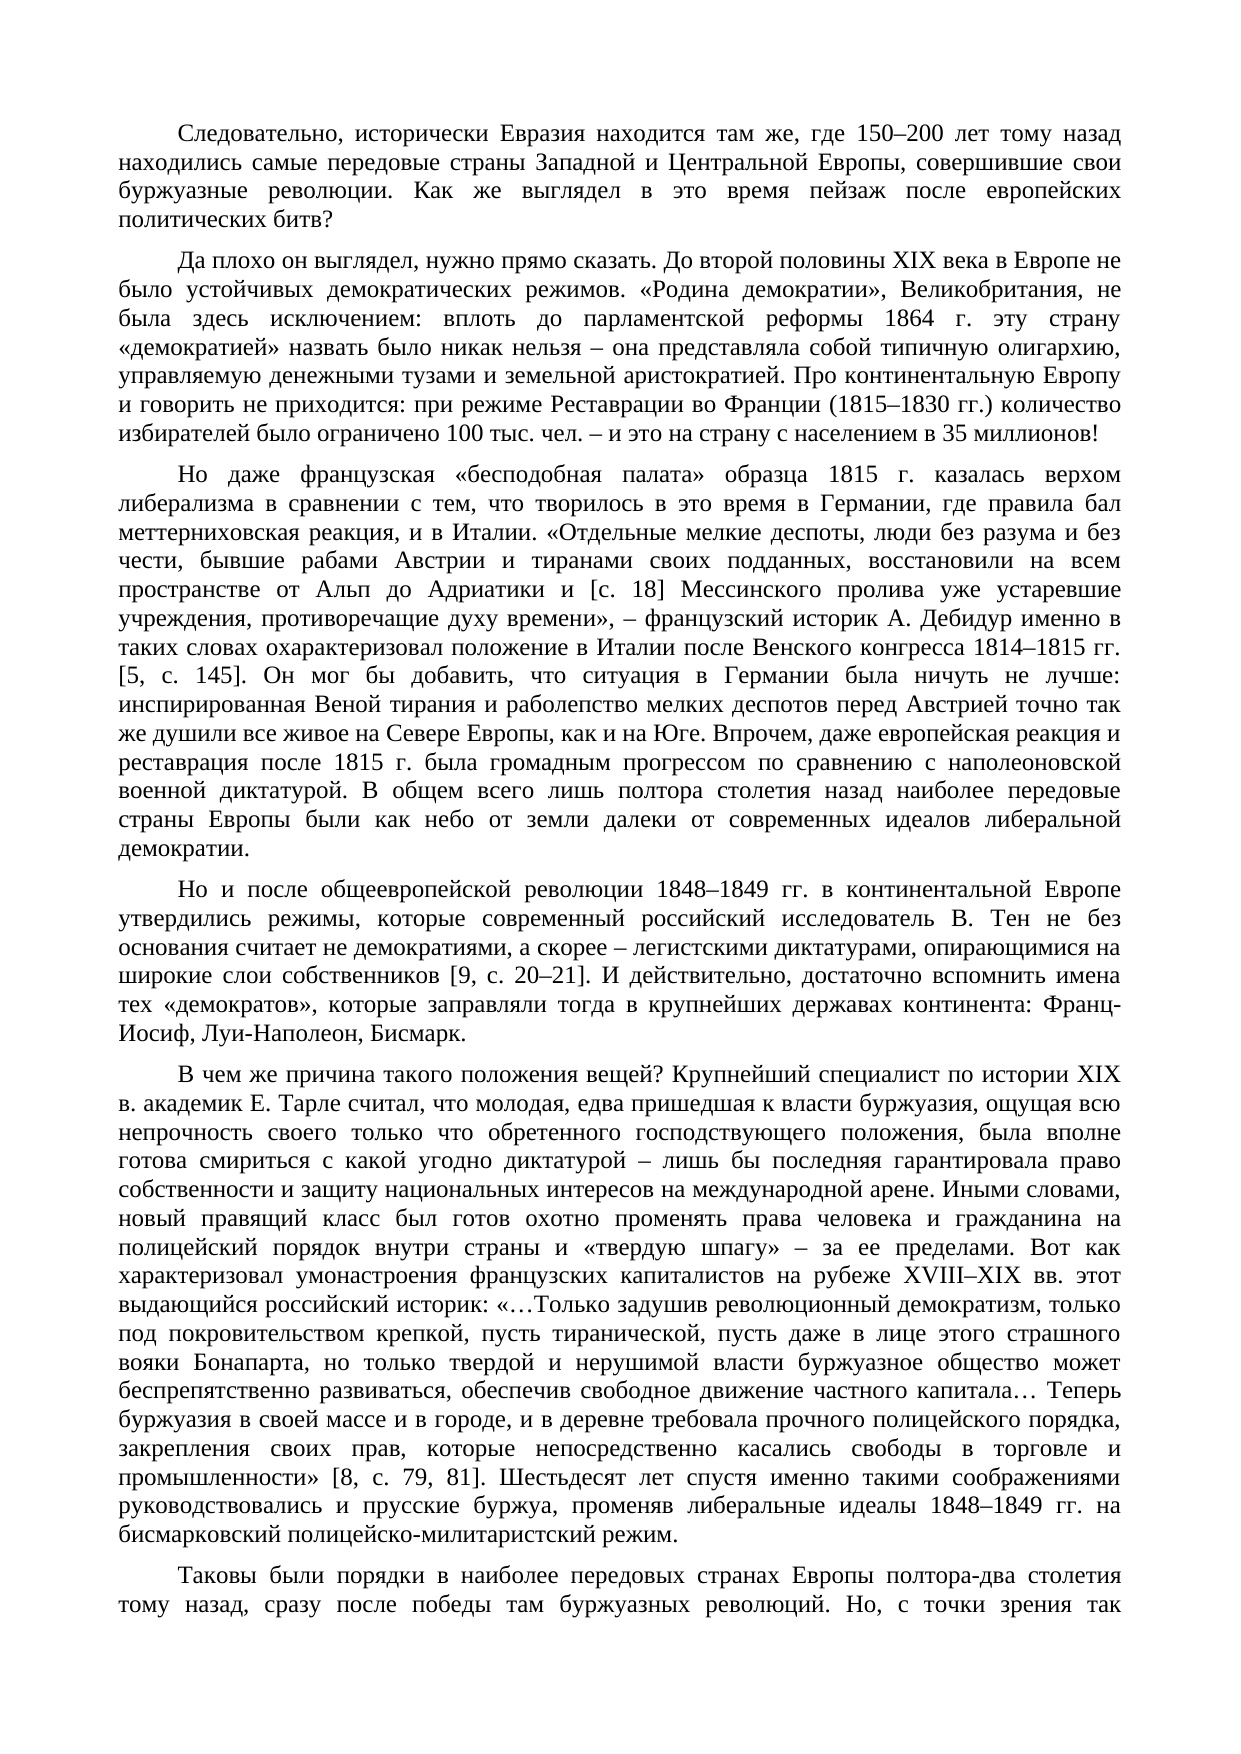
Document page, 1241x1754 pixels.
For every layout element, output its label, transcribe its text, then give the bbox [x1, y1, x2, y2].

text Следовательно, исторически Евразия находится там же, где 150–200 лет тому назад находились самые передовые страны Западной и Центральной Европы, совершившие свои буржуазные революции. Как же выглядел в это время пейзаж после европейских политических битв? [118, 118, 1122, 233]
text Но и после общеевропейской революции 1848–1849 гг. в континентальной Европе утвердились режимы, которые современный российский исследователь В. Тен не без основания считает не демократиями, а скорее – легистскими диктатурами, опирающимися на широкие слои собственников [9, c. 20–21]. И действительно, достаточно вспомнить имена тех «демократов», которые заправляли тогда в крупнейших державах континента: Франц-Иосиф, Луи-Наполеон, Бисмарк. [118, 874, 1122, 1047]
text Да плохо он выглядел, нужно прямо сказать. До второй половины XIX века в Европе не было устойчивых демократических режимов. «Родина демократии», Великобритания, не была здесь исключением: вплоть до парламентской реформы 1864 г. эту страну «демократией» назвать было никак нельзя – она представляла собой типичную олигархию, управляемую денежными тузами и земельной аристократией. Про континентальную Европу и говорить не приходится: при режиме Реставрации во Франции (1815–1830 гг.) количество избирателей было ограничено 100 тыс. чел. – и это на страну с населением в 35 миллионов! [118, 246, 1122, 447]
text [118, 1561, 1122, 1618]
text В чем же причина такого положения вещей? Крупнейший специалист по истории XIX в. академик Е. Тарле считал, что молодая, едва пришедшая к власти буржуазия, ощущая всю непрочность своего только что обретенного господствующего положения, была вполне готова смириться с какой угодно диктатурой – лишь бы последняя гарантировала право собственности и защиту национальных интересов на международной арене. Иными словами, новый правящий класс был готов охотно променять права человека и гражданина на полицейский порядок внутри страны и «твердую шпагу» – за ее пределами. Вот как характеризовал умонастроения французских капиталистов на рубеже XVIII–XIX вв. этот выдающийся российский историк: «…Только задушив революционный демократизм, только под покровительством крепкой, пусть тиранической, пусть даже в лице этого страшного вояки Бонапарта, но только твердой и нерушимой власти буржуазное общество может беспрепятственно развиваться, обеспечив свободное движение частного капитала… Теперь буржуазия в своей массе и в городе, и в деревне требовала прочного полицейского порядка, закрепления своих прав, которые непосредственно касались свободы в торговле и промышленности» [8, c. 79, 81]. Шестьдесят лет спустя именно такими соображениями руководствовались и прусские буржуа, променяв либеральные идеалы 1848–1849 гг. на бисмарковский полицейско-милитаристский режим. [118, 1059, 1122, 1548]
text Но даже французская «бесподобная палата» образца 1815 г. казалась верхом либерализма в сравнении с тем, что творилось в это время в Германии, где правила бал меттерниховская реакция, и в Италии. «Отдельные мелкие деспоты, люди без разума и без чести, бывшие рабами Австрии и тиранами своих подданных, восстановили на всем пространстве от Альп до Адриатики и [c. 18] Мессинского пролива уже устаревшие учреждения, противоречащие духу времени», – французский историк А. Дебидур именно в таких словах охарактеризовал положение в Италии после Венского конгресса 1814–1815 гг. [5, c. 145]. Он мог бы добавить, что ситуация в Германии была ничуть не лучше: инспирированная Веной тирания и раболепство мелких деспотов перед Австрией точно так же душили все живое на Севере Европы, как и на Юге. Впрочем, даже европейская реакция и реставрация после 1815 г. была громадным прогрессом по сравнению с наполеоновской военной диктатурой. В общем всего лишь полтора столетия назад наиболее передовые страны Европы были как небо от земли далеки от современных идеалов либеральной демократии. [118, 459, 1122, 862]
